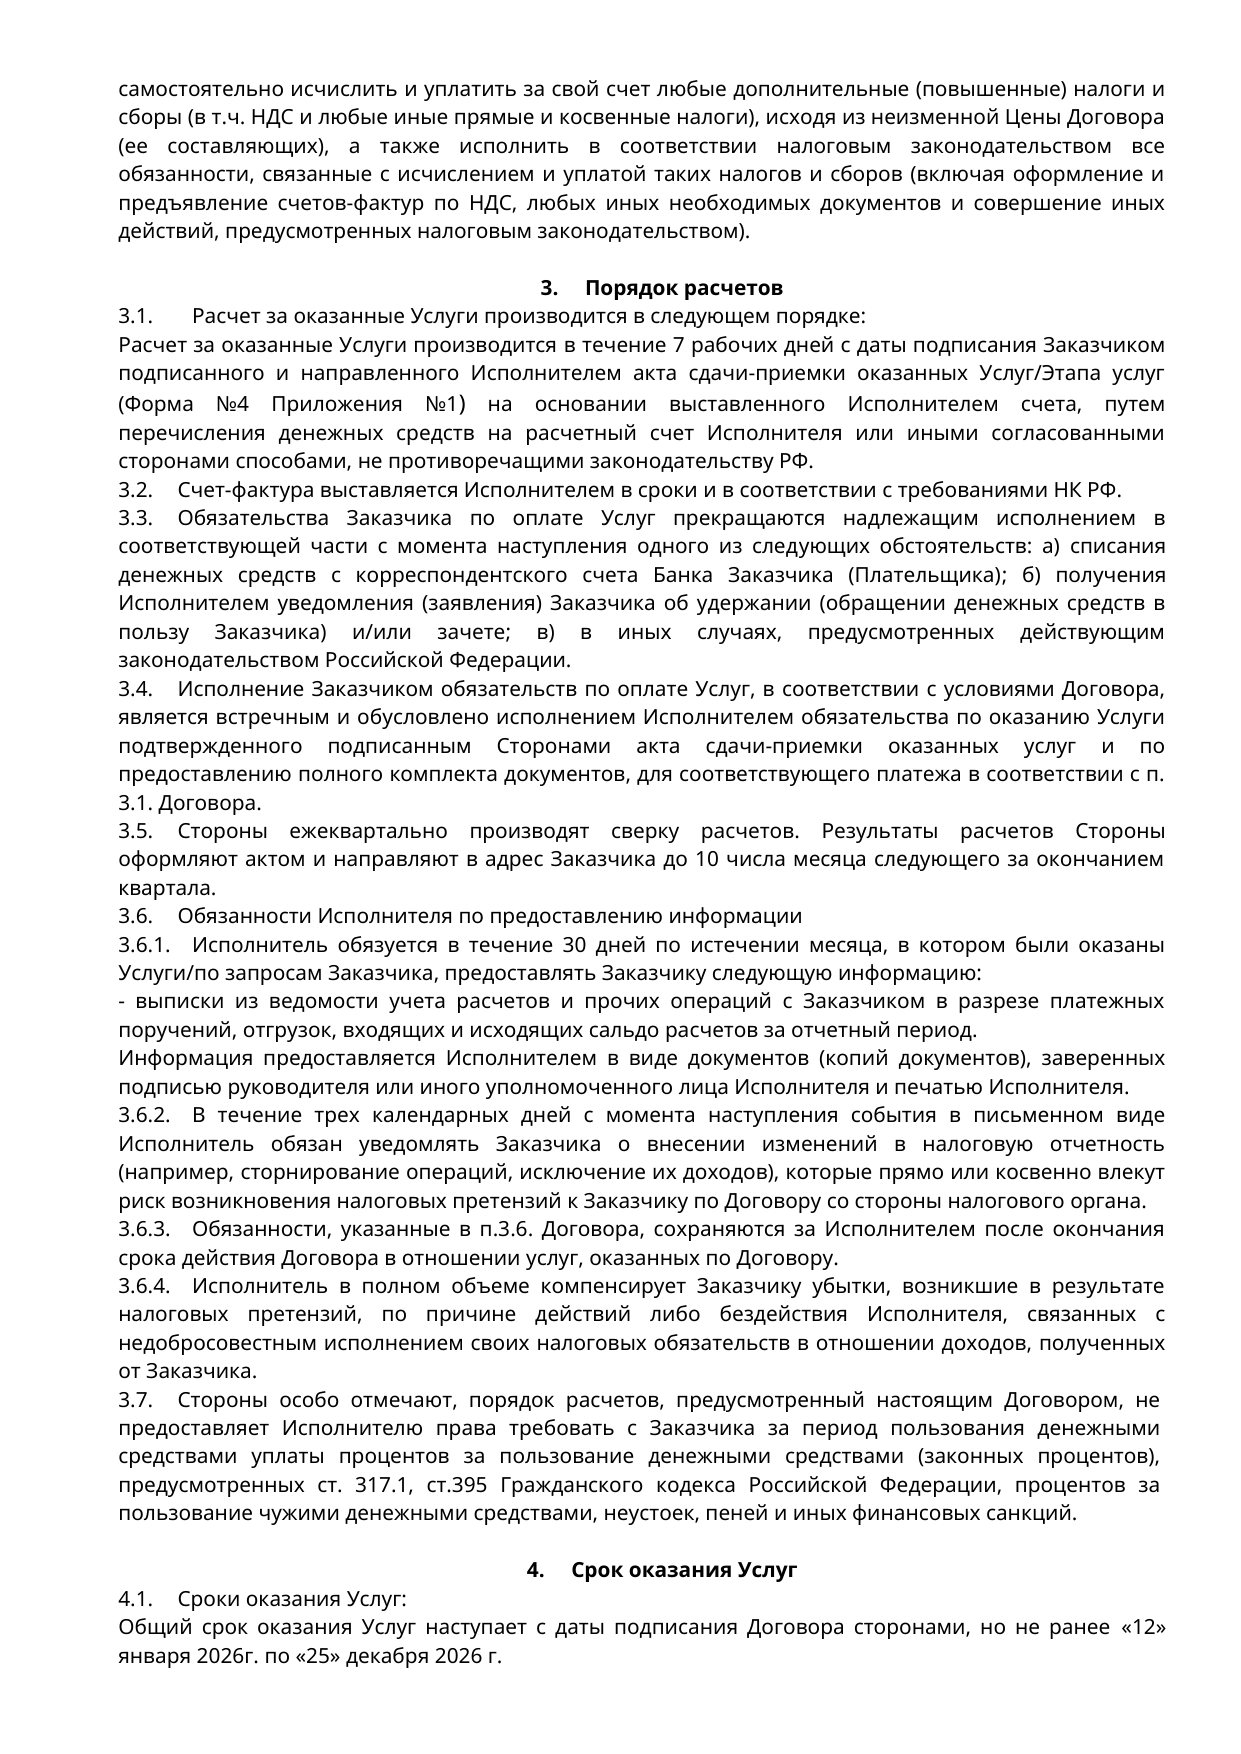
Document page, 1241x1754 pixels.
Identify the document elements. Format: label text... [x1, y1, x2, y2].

list Исполнение Заказчиком обязательств по оплате Услуг, в соответствии с условиями Договора, является встречным и обусловлено исполнением Исполнителем обязательства по оказанию Услуги подтвержденного подписанным Сторонами акта сдачи-приемки оказанных услуг и по предоставлению полного комплекта документов, для соответствующего платежа в соответствии с п. 3.1. Договора. [118, 674, 1166, 816]
list Обязательства Заказчика по оплате Услуг прекращаются надлежащим исполнением в соответствующей части с момента наступления одного из следующих обстоятельств: а) списания денежных средств с корреспондентского счета Банка Заказчика (Плательщика); б) получения Исполнителем уведомления (заявления) Заказчика об удержании (обращении денежных средств в пользу Заказчика) и/или зачете; в) в иных случаях, предусмотренных действующим законодательством Российской Федерации. [118, 503, 1166, 674]
list Расчет за оказанные Услуги производится в следующем порядке: [118, 301, 1166, 330]
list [118, 74, 1166, 244]
list Обязанности, указанные в п.3.6. Договора, сохраняются за Исполнителем после окончания срока действия Договора в отношении услуг, оказанных по Договору. [118, 1214, 1166, 1271]
text Общий срок оказания Услуг наступает с даты подписания Договора сторонами, но не ранее «12» января 2026г. по «25» декабря 2026 г. [118, 1612, 1166, 1669]
list Счет-фактура выставляется Исполнителем в сроки и в соответствии с требованиями НК РФ. [118, 475, 1166, 503]
list В течение трех календарных дней с момента наступления события в письменном виде Исполнитель обязан уведомлять Заказчика о внесении изменений в налоговую отчетность (например, сторнирование операций, исключение их доходов), которые прямо или косвенно влекут риск возникновения налоговых претензий к Заказчику по Договору со стороны налогового органа. [118, 1100, 1166, 1214]
list Обязанности Исполнителя по предоставлению информации [118, 901, 1166, 930]
list Исполнитель обязуется в течение 30 дней по истечении месяца, в котором были оказаны Услуги/по запросам Заказчика, предоставлять Заказчику следующую информацию: [118, 930, 1166, 987]
list Расчет за оказанные Услуги производится в течение 7 рабочих дней с даты подписания Заказчиком подписанного и направленного Исполнителем акта сдачи-приемки оказанных Услуг/Этапа услуг (Форма №4 Приложения №1) на основании выставленного Исполнителем счета, путем перечисления денежных средств на расчетный счет Исполнителя или иными согласованными сторонами способами, не противоречащими законодательству РФ. [118, 330, 1166, 475]
list - выписки из ведомости учета расчетов и прочих операций с Заказчиком в разрезе платежных поручений, отгрузок, входящих и исходящих сальдо расчетов за отчетный период. [118, 987, 1166, 1043]
list Срок оказания Услуг [118, 1555, 1162, 1584]
list Стороны ежеквартально производят сверку расчетов. Результаты расчетов Стороны оформляют актом и направляют в адрес Заказчика до 10 числа месяца следующего за окончанием квартала. [118, 816, 1166, 901]
list Стороны особо отмечают, порядок расчетов, предусмотренный настоящим Договором, не предоставляет Исполнителю права требовать с Заказчика за период пользования денежными средствами уплаты процентов за пользование денежными средствами (законных процентов), предусмотренных ст. 317.1, ст.395 Гражданского кодекса Российской Федерации, процентов за пользование чужими денежными средствами, неустоек, пеней и иных финансовых санкций. [118, 1385, 1162, 1527]
list Порядок расчетов [118, 273, 1162, 301]
list Исполнитель в полном объеме компенсирует Заказчику убытки, возникшие в результате налоговых претензий, по причине действий либо бездействия Исполнителя, связанных с недобросовестным исполнением своих налоговых обязательств в отношении доходов, полученных от Заказчика. [118, 1271, 1166, 1385]
list Информация предоставляется Исполнителем в виде документов (копий документов), заверенных подписью руководителя или иного уполномоченного лица Исполнителя и печатью Исполнителя. [118, 1043, 1166, 1100]
list Сроки оказания Услуг: [118, 1584, 1166, 1612]
